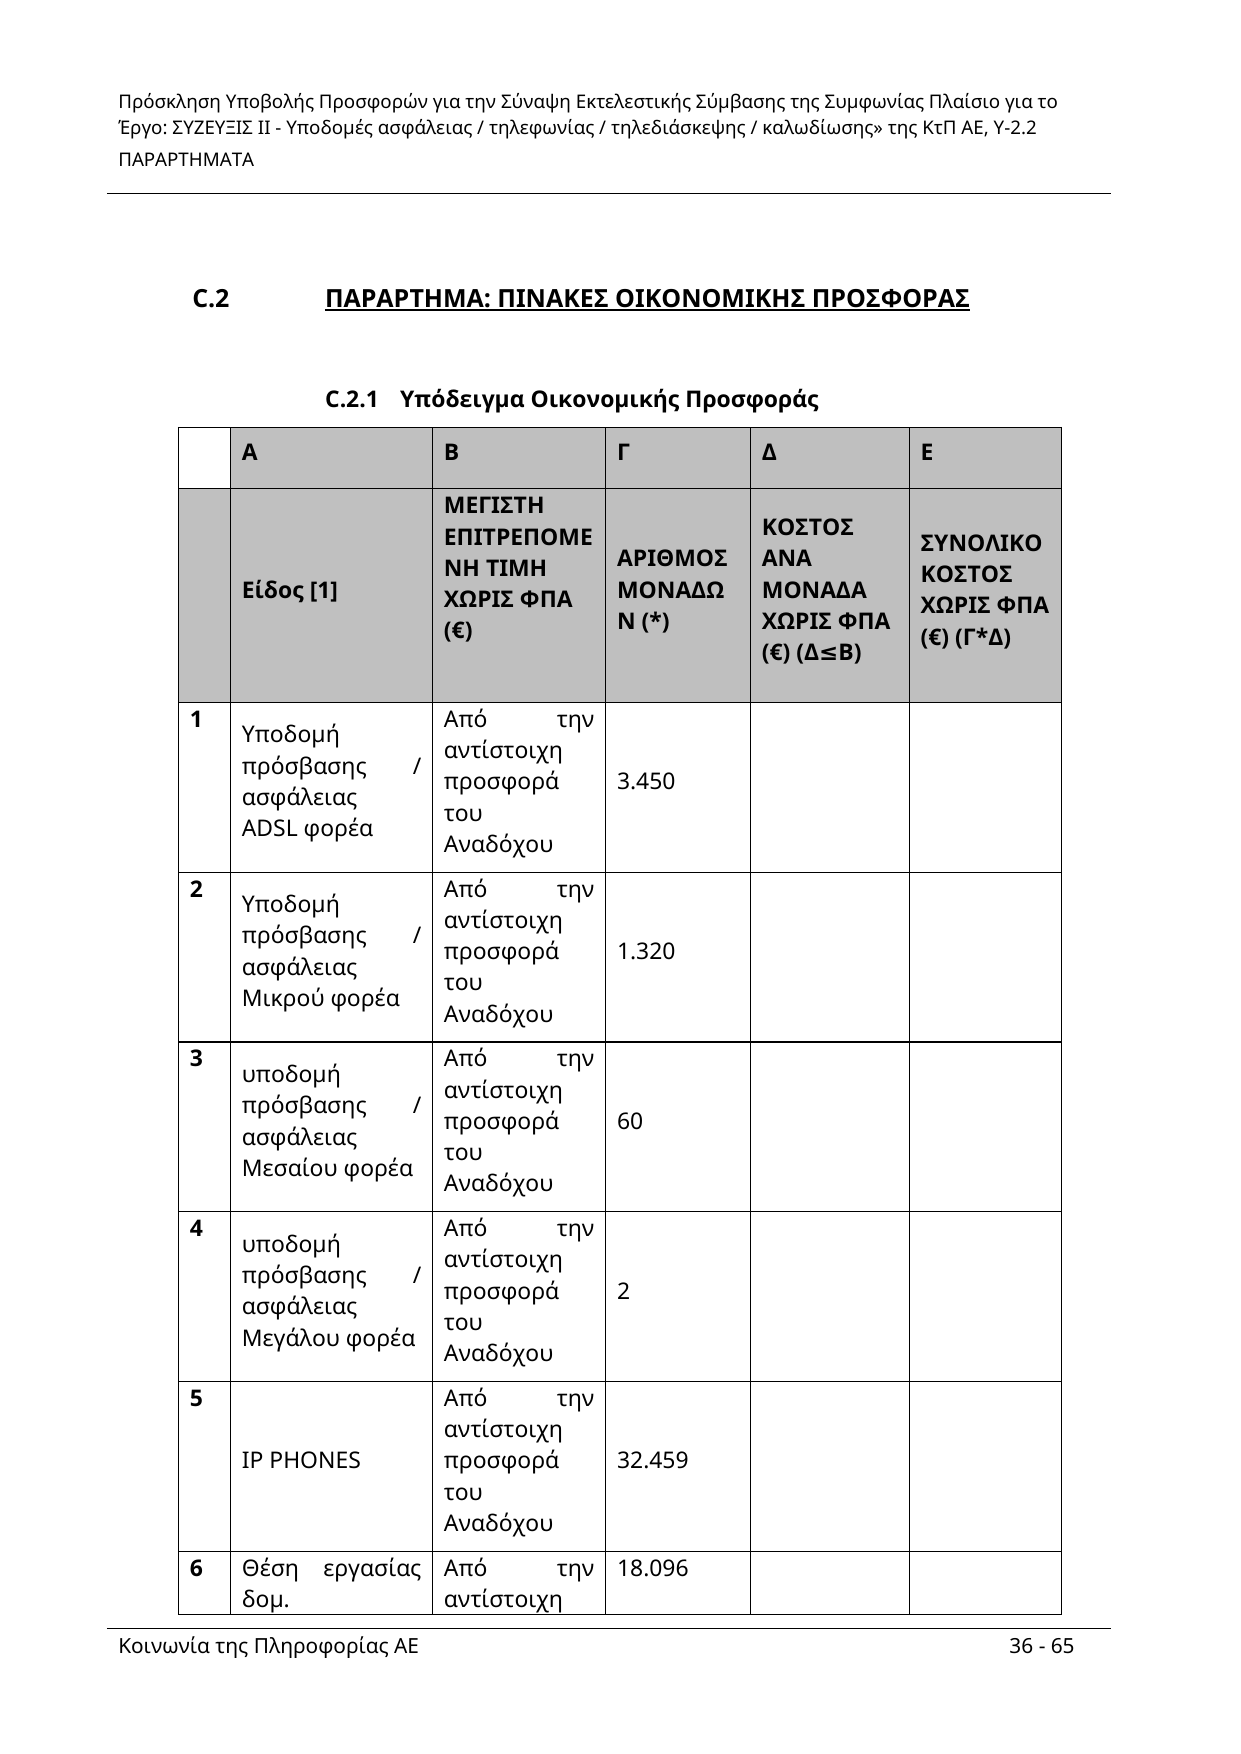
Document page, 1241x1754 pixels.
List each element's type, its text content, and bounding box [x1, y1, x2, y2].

table_cell Από την αντίστοιχη προσφορά του Αναδόχου [433, 1043, 605, 1211]
table_header Δ [751, 428, 909, 488]
table_cell 32.459 [606, 1382, 750, 1551]
table_cell Υποδομή πρόσβασης / ασφάλειας Μικρού φορέα [231, 873, 432, 1041]
table_cell [179, 489, 230, 702]
table_cell Υποδομή πρόσβασης / ασφάλειας ADSL φορέα [231, 703, 432, 872]
table_cell 1 [179, 703, 230, 872]
table_header Γ [606, 428, 750, 488]
table_cell [751, 703, 909, 872]
subtitle Υπόδειγμα Οικονομικής Προσφοράς [325, 383, 1122, 414]
table_cell [751, 1552, 909, 1614]
table_header [179, 428, 230, 488]
table_cell 60 [606, 1043, 750, 1211]
table_cell 18.096 [606, 1552, 750, 1614]
table_cell ΚΟΣΤΟΣ ΑΝΑ ΜΟΝΑΔΑ ΧΩΡΙΣ ΦΠΑ (€) (Δ≤Β) [751, 489, 909, 702]
table_cell Είδος [1] [231, 489, 432, 702]
table_cell [910, 1552, 1061, 1614]
table_cell [910, 703, 1061, 872]
table_cell 4 [179, 1212, 230, 1381]
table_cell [433, 1552, 605, 1614]
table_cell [231, 1552, 432, 1614]
table_cell [910, 1382, 1061, 1551]
table_cell [751, 873, 909, 1041]
table_cell ΣΥΝΟΛΙΚΟ ΚΟΣΤΟΣ ΧΩΡΙΣ ΦΠΑ (€) (Γ*Δ) [910, 489, 1061, 702]
table_cell υποδομή πρόσβασης / ασφάλειας Μεγάλου φορέα [231, 1212, 432, 1381]
table_cell 5 [179, 1382, 230, 1551]
table_cell [910, 1043, 1061, 1211]
table_cell υποδομή πρόσβασης / ασφάλειας Μεσαίου φορέα [231, 1043, 432, 1211]
table_cell [751, 1212, 909, 1381]
table_cell 3.450 [606, 703, 750, 872]
table_cell [910, 873, 1061, 1041]
table_cell 3 [179, 1043, 230, 1211]
table_header Β [433, 428, 605, 488]
table_cell [910, 1212, 1061, 1381]
subtitle ΠΑΡΑΡΤΗΜΑ: ΠΙΝΑΚΕΣ ΟΙΚΟΝΟΜΙΚΗΣ ΠΡΟΣΦΟΡΑΣ [192, 280, 1122, 314]
table_cell Από την αντίστοιχη προσφορά του Αναδόχου [433, 703, 605, 872]
table_cell IP PHONES [231, 1382, 432, 1551]
table_cell 1.320 [606, 873, 750, 1041]
table_cell 6 [179, 1552, 230, 1614]
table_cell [433, 1382, 605, 1551]
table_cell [433, 1212, 605, 1381]
table_header Α [231, 428, 432, 488]
table_cell [751, 1382, 909, 1551]
table_cell 2 [606, 1212, 750, 1381]
table_cell 2 [179, 873, 230, 1041]
table_header Ε [910, 428, 1061, 488]
table_cell ΑΡΙΘΜΟΣ ΜΟΝΑΔΩΝ (*) [606, 489, 750, 702]
table_cell ΜΕΓΙΣΤΗ ΕΠΙΤΡΕΠΟΜΕΝΗ ΤΙΜΗ ΧΩΡΙΣ ΦΠΑ (€) [433, 489, 605, 702]
table_cell Από την αντίστοιχη προσφορά του Αναδόχου [433, 873, 605, 1041]
table_cell [751, 1043, 909, 1211]
